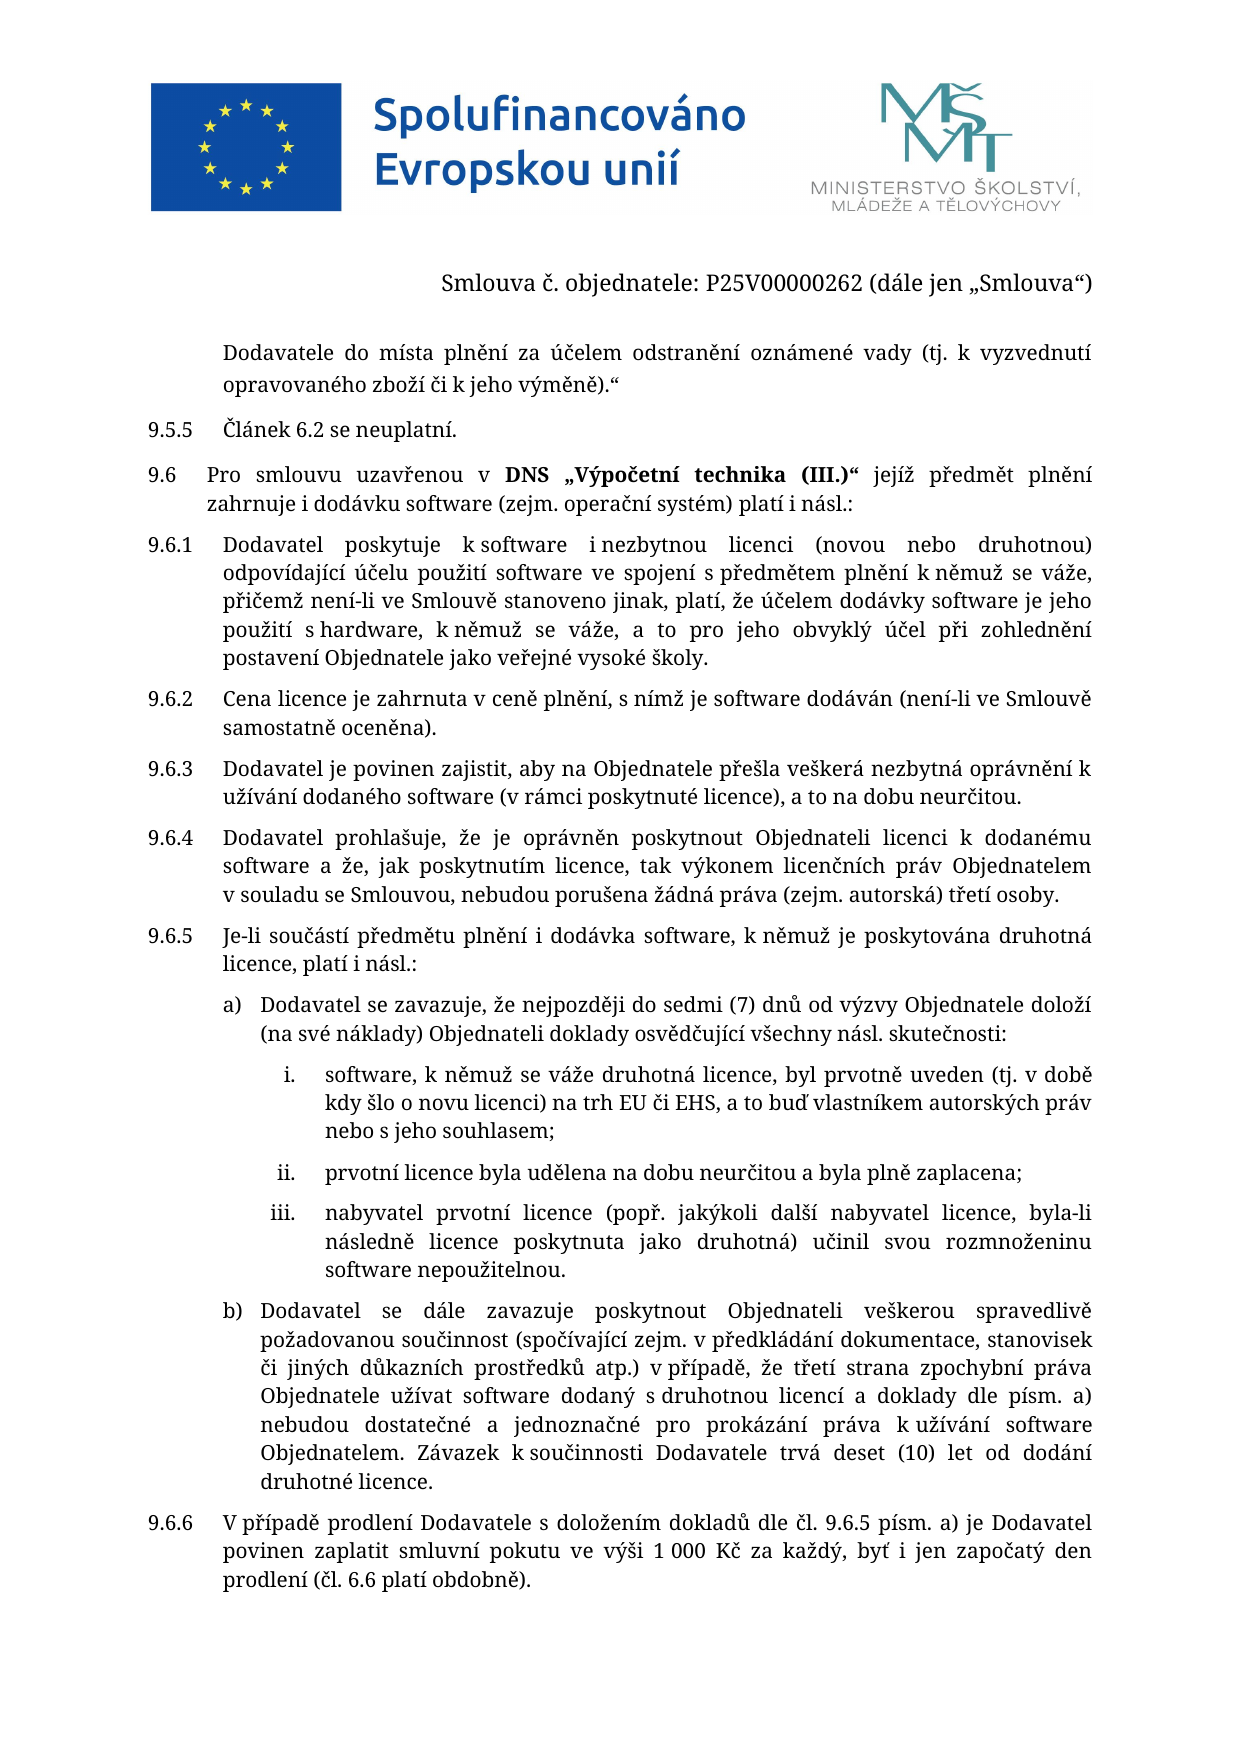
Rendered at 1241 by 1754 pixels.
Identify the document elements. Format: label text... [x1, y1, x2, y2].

list Dodavatel poskytuje k software i nezbytnou licenci (novou nebo druhotnou) odpovídající účelu použití software ve spojení s předmětem plnění k němuž se váže, přičemž není-li ve Smlouvě stanoveno jinak, platí, že účelem dodávky software je jeho použití s hardware, k němuž se váže, a to pro jeho obvyklý účel při zohlednění postavení Objednatele jako veřejné vysoké školy. [148, 530, 1093, 672]
list Dodavatel prohlašuje, že je oprávněn poskytnout Objednateli licenci k dodanému software a že, jak poskytnutím licence, tak výkonem licenčních práv Objednatelem v souladu se Smlouvou, nebudou porušena žádná práva (zejm. autorská) třetí osoby. [148, 823, 1093, 908]
list Dodavatel se zavazuje, že nejpozději do sedmi (7) dnů od výzvy Objednatele doloží (na své náklady) Objednateli doklady osvědčující všechny násl. skutečnosti: [223, 990, 1093, 1047]
list V případě prodlení Dodavatele s doložením dokladů dle čl. 9.6.5 písm. a) je Dodavatel povinen zaplatit smluvní pokutu ve výši 1 000 Kč za každý, byť i jen započatý den prodlení (čl. 6.6 platí obdobně). [148, 1508, 1093, 1593]
list Cena licence je zahrnuta v ceně plnění, s nímž je software dodáván (není-li ve Smlouvě samostatně oceněna). [148, 684, 1093, 741]
list Pro smlouvu uzavřenou v DNS „Výpočetní technika (III.)“ jejíž předmět plnění zahrnuje i dodávku software (zejm. operační systém) platí i násl.: [148, 460, 1093, 517]
list Dodavatel se dále zavazuje poskytnout Objednateli veškerou spravedlivě požadovanou součinnost (spočívající zejm. v předkládání dokumentace, stanovisek či jiných důkazních prostředků atp.) v případě, že třetí strana zpochybní práva Objednatele užívat software dodaný s druhotnou licencí a doklady dle písm. a) nebudou dostatečné a jednoznačné pro prokázání práva k užívání software Objednatelem. Závazek k součinnosti Dodavatele trvá deset (10) let od dodání druhotné licence. [223, 1296, 1093, 1495]
picture [147, 80, 1093, 215]
list prvotní licence byla udělena na dobu neurčitou a byla plně zaplacena; [295, 1158, 1093, 1186]
list Dodavatel je povinen zajistit, aby na Objednatele přešla veškerá nezbytná oprávnění k užívání dodaného software (v rámci poskytnuté licence), a to na dobu neurčitou. [148, 754, 1093, 811]
list software, k němuž se váže druhotná licence, byl prvotně uveden (tj. v době kdy šlo o novu licenci) na trh EU či EHS, a to buď vlastníkem autorských práv nebo s jeho souhlasem; [295, 1060, 1093, 1145]
list Článek 6.2 se neuplatní. [148, 415, 1093, 444]
list Je-li součástí předmětu plnění i dodávka software, k němuž je poskytována druhotná licence, platí i násl.: [148, 921, 1093, 978]
list nabyvatel prvotní licence (popř. jakýkoli další nabyvatel licence, byla-li následně licence poskytnuta jako druhotná) učinil svou rozmnoženinu software nepoužitelnou. [295, 1198, 1093, 1284]
